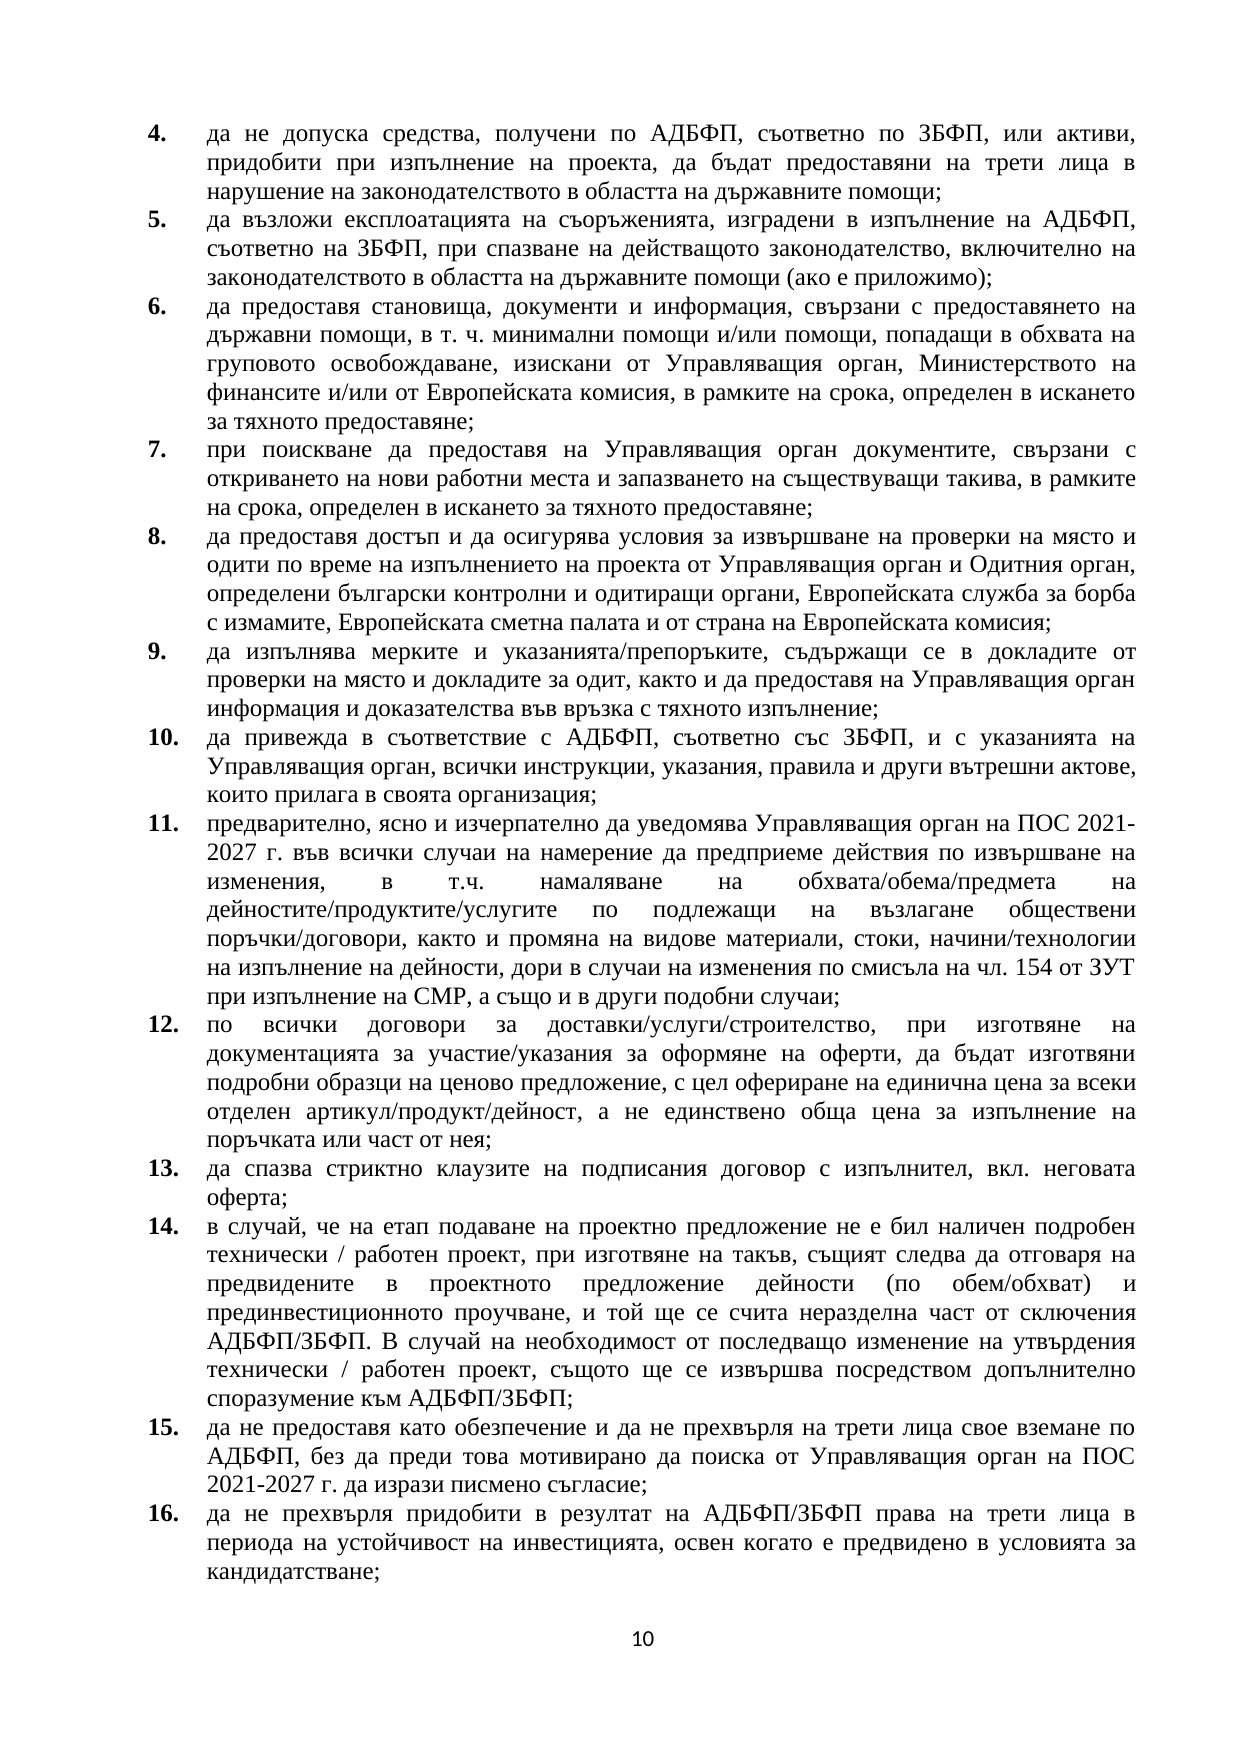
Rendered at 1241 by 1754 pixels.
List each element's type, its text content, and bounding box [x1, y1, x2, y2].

list да не предоставя като обезпечение и да не прехвърля на трети лица свое вземане по АДБФП, без да преди това мотивирано да поиска от Управляващия орган на ПОС 2021-2027 г. да изрази писмено съгласие; [148, 1412, 1137, 1498]
list да не прехвърля придобити в резултат на АДБФП/ЗБФП права на трети лица в периода на устойчивост на инвестицията, освен когато е предвидено в условията за кандидатстване; [148, 1498, 1137, 1584]
list да възложи експлоатацията на съоръженията, изградени в изпълнение на АДБФП, съответно на ЗБФП, при спазване на действащото законодателство, включително на законодателството в областта на държавните помощи (ако е приложимо); [148, 204, 1137, 291]
list да не допуска средства, получени по АДБФП, съответно по ЗБФП, или активи, придобити при изпълнение на проекта, да бъдат предоставяни на трети лица в нарушение на законодателството в областта на държавните помощи; [148, 118, 1137, 204]
list при поискване да предоставя на Управляващия орган документите, свързани с откриването на нови работни места и запазването на съществуващи такива, в рамките на срока, определен в искането за тяхното предоставяне; [148, 434, 1137, 521]
list в случай, че на етап подаване на проектно предложение не е бил наличен подробен технически / работен проект, при изготвяне на такъв, същият следва да отговаря на предвидените в проектното предложение дейности (по обем/обхват) и прединвестиционното проучване, и той ще се счита неразделна част от сключения АДБФП/ЗБФП. В случай на необходимост от последващо изменение на утвърдения технически / работен проект, същото ще се извършва посредством допълнително споразумение към АДБФП/ЗБФП; [148, 1211, 1137, 1412]
list да предоставя достъп и да осигурява условия за извършване на проверки на място и одити по време на изпълнението на проекта от Управляващия орган и Одитния орган, определени български контролни и одитиращи органи, Европейската служба за борба с измамите, Европейската сметна палата и от страна на Европейската комисия; [148, 521, 1137, 636]
list да предоставя становища, документи и информация, свързани с предоставянето на държавни помощи, в т. ч. минимални помощи и/или помощи, попадащи в обхвата на груповото освобождаване, изискани от Управляващия орган, Министерството на финансите и/или от Европейската комисия, в рамките на срока, определен в искането за тяхното предоставяне; [148, 291, 1137, 434]
list да изпълнява мерките и указанията/препоръките, съдържащи се в докладите от проверки на място и докладите за одит, както и да предоставя на Управляващия орган информация и доказателства във връзка с тяхното изпълнение; [148, 636, 1137, 722]
list предварително, ясно и изчерпателно да уведомява Управляващия орган на ПОС 2021-2027 г. във всички случаи на намерение да предприеме действия по извършване на изменения, в т.ч. намаляване на обхвата/обема/предмета на дейностите/продуктите/услугите по подлежащи на възлагане обществени поръчки/договори, както и промяна на видове материали, стоки, начини/технологии на изпълнение на дейности, дори в случаи на изменения по смисъла на чл. 154 от ЗУТ при изпълнение на СМР, а също и в други подобни случаи; [148, 808, 1137, 1009]
list да спазва стриктно клаузите на подписания договор с изпълнител, вкл. неговата оферта; [148, 1153, 1137, 1211]
list по всички договори за доставки/услуги/строителство, при изготвяне на документацията за участие/указания за оформяне на оферти, да бъдат изготвяни подробни образци на ценово предложение, с цел офериране на единична цена за всеки отделен артикул/продукт/дейност, а не единствено обща цена за изпълнение на поръчката или част от нея; [148, 1009, 1137, 1153]
list да привежда в съответствие с АДБФП, съответно със ЗБФП, и с указанията на Управляващия орган, всички инструкции, указания, правила и други вътрешни актове, които прилага в своята организация; [148, 722, 1137, 808]
